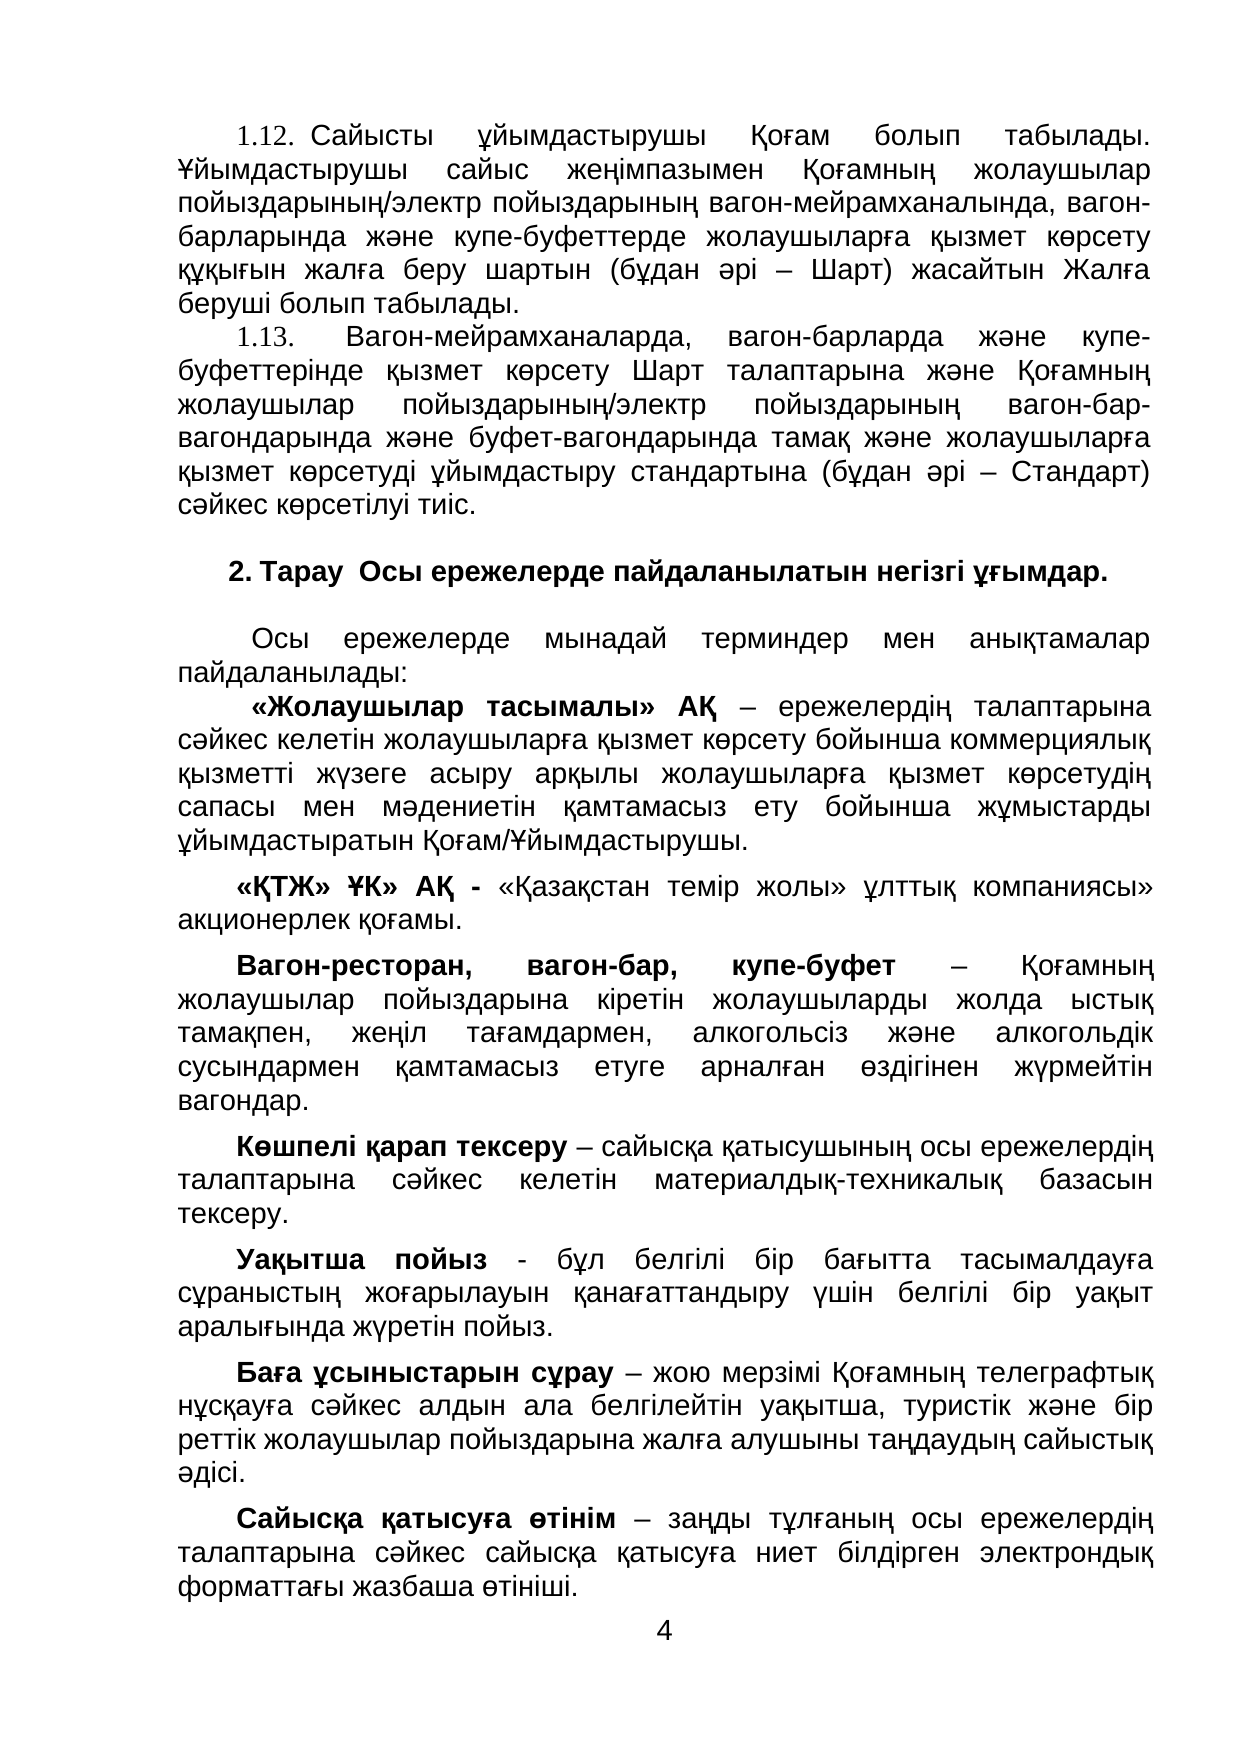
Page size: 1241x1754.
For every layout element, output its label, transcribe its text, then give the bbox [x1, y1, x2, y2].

list Вагон-мейрамханаларда, вагон-барларда және купе-буфеттерінде қызмет көрсету Шарт талаптарына және Қоғамның жолаушылар пойыздарының/электр пойыздарының вагон-бар-вагондарында және буфет-вагондарында тамақ және жолаушыларға қызмет көрсетуді ұйымдастыру стандартына (бұдан әрі – Стандарт) сәйкес көрсетілуі тиіс. [177, 319, 1152, 521]
list Көшпелі қарап тексеру – сайысқа қатысушының осы ережелердің талаптарына сәйкес келетін материалдық-техникалық базасын тексеру. [177, 1128, 1154, 1229]
list «ҚТЖ» ҰК» АҚ - «Қазақстан темір жолы» ұлттық компаниясы» акционерлек қоғамы. [177, 869, 1154, 936]
text Осы ережелерде мынадай терминдер мен анықтамалар пайдаланылады: [177, 621, 1152, 688]
list Сайысқа қатысуға өтінім – заңды тұлғаның осы ережелердің талаптарына сәйкес сайысқа қатысуға ниет білдірген электрондық форматтағы жазбаша өтініші. [177, 1501, 1154, 1602]
list Баға ұсыныстарын сұрау – жою мерзімі Қоғамның телеграфтық нұсқауға сәйкес алдын ала белгілейтін уақытша, туристік және бір реттік жолаушылар пойыздарына жалға алушыны таңдаудың сайыстық әдісі. [177, 1355, 1154, 1489]
list Уақытша пойыз - бұл белгілі бір бағытта тасымалдауға сұраныстың жоғарылауын қанағаттандыру үшін белгілі бір уақыт аралығында жүретін пойыз. [177, 1242, 1154, 1342]
list Сайысты ұйымдастырушы Қоғам болып табылады. Ұйымдастырушы сайыс жеңімпазымен Қоғамның жолаушылар пойыздарының/электр пойыздарының вагон-мейрамханалында, вагон-барларында және купе-буфеттерде жолаушыларға қызмет көрсету құқығын жалға беру шартын (бұдан әрі – Шарт) жасайтын Жалға беруші болып табылады. [177, 118, 1152, 319]
text «Жолаушылар тасымалы» АҚ – ережелердің талаптарына сәйкес келетін жолаушыларға қызмет көрсету бойынша коммерциялық қызметті жүзеге асыру арқылы жолаушыларға қызмет көрсетудің сапасы мен мәдениетін қамтамасыз ету бойынша жұмыстарды ұйымдастыратын Қоғам/Ұйымдастырушы. [177, 688, 1152, 856]
list Вагон-ресторан, вагон-бар, купе-буфет – Қоғамның жолаушылар пойыздарына кіретін жолаушыларды жолда ыстық тамақпен, жеңіл тағамдармен, алкогольсіз және алкогольдік сусындармен қамтамасыз етуге арналған өздігінен жүрмейтін вагондар. [177, 948, 1154, 1116]
text 2. Тарау Осы ережелерде пайдаланылатын негізгі ұғымдар. [177, 554, 1152, 588]
